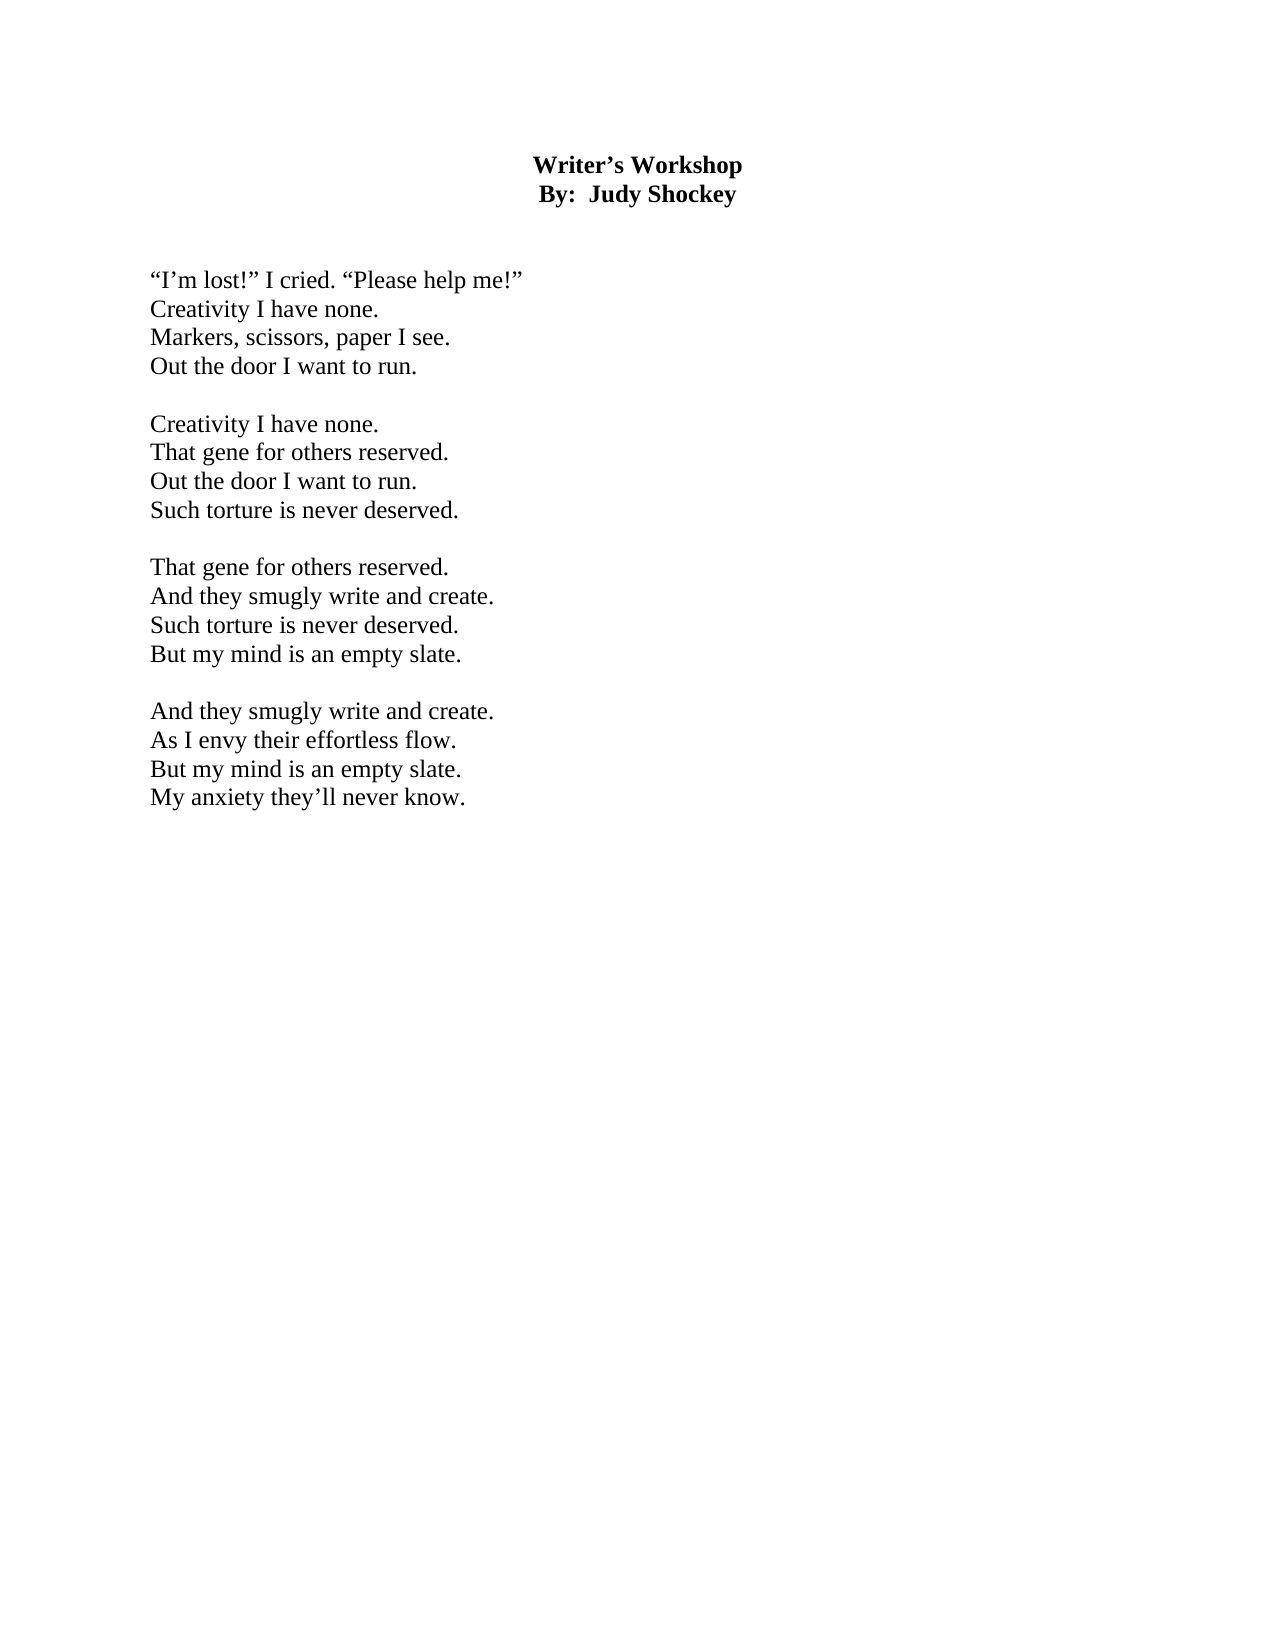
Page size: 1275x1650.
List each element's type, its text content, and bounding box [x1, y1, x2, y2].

text Writer’s Workshop [150, 150, 1125, 179]
text My anxiety they’ll never know. [150, 782, 1125, 811]
text That gene for others reserved. [150, 437, 1125, 466]
text By: Judy Shockey [150, 179, 1125, 207]
text Creativity I have none. [150, 294, 1125, 322]
text Creativity I have none. [150, 409, 1125, 437]
text And they smugly write and create. [150, 696, 1125, 725]
text “I’m lost!” I cried. “Please help me!” [150, 265, 1125, 294]
text Out the door I want to run. [150, 351, 1125, 380]
text That gene for others reserved. [150, 552, 1125, 581]
text As I envy their effortless flow. [150, 725, 1125, 754]
text Markers, scissors, paper I see. [150, 322, 1125, 351]
text But my mind is an empty slate. [150, 754, 1125, 782]
text Such torture is never deserved. [150, 495, 1125, 524]
text And they smugly write and create. [150, 581, 1125, 610]
text But my mind is an empty slate. [150, 639, 1125, 667]
text Such torture is never deserved. [150, 610, 1125, 639]
text Out the door I want to run. [150, 466, 1125, 495]
